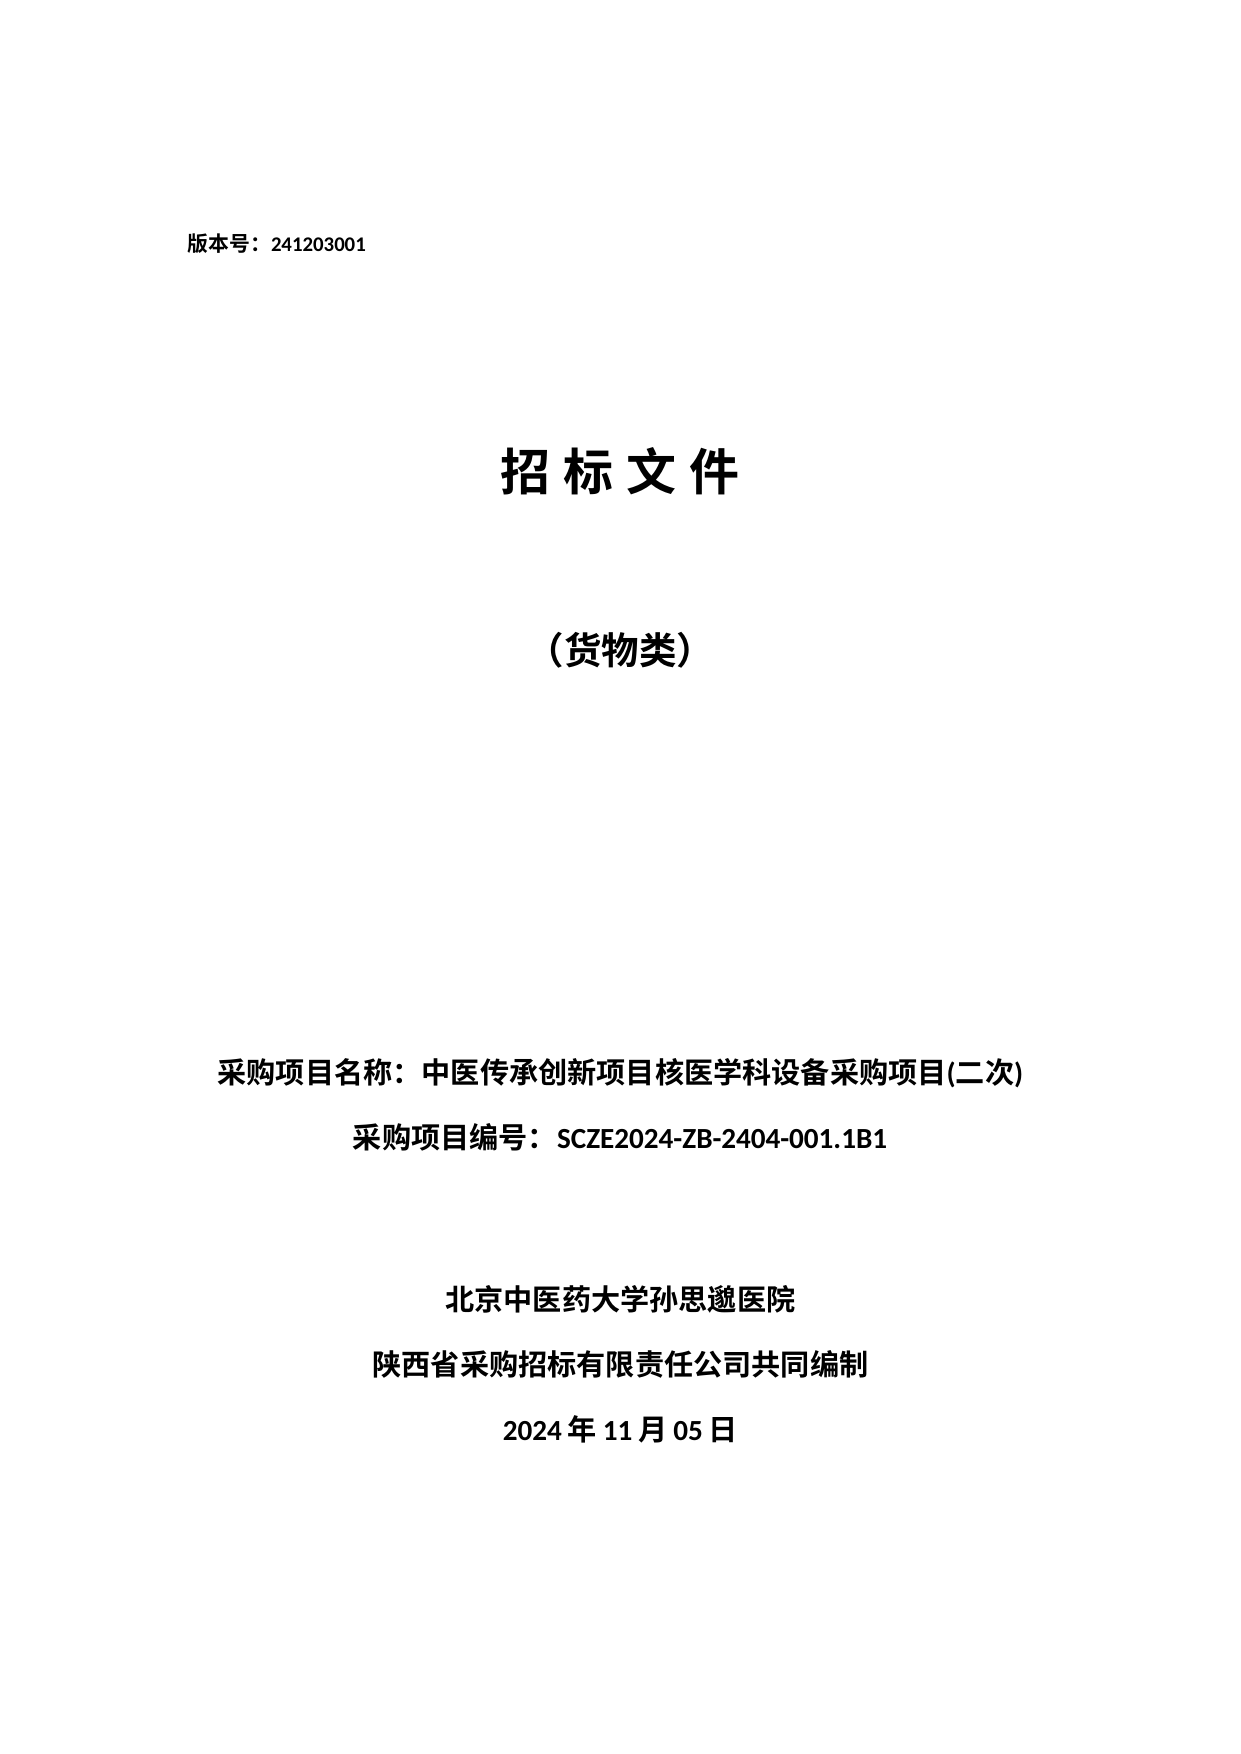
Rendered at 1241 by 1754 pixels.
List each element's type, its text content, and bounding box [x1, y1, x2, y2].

text 北京中医药大学孙思邈医院 [187, 1267, 1053, 1332]
text 陕西省采购招标有限责任公司共同编制 [187, 1332, 1053, 1397]
text 2024年11月05日 [187, 1397, 1053, 1462]
text （货物类） [187, 617, 1053, 1039]
text 招 标 文 件 [187, 422, 1053, 617]
text 采购项目名称：中医传承创新项目核医学科设备采购项目(二次) [187, 1039, 1053, 1104]
text 采购项目编号：SCZE2024-ZB-2404-001.1B1 [187, 1104, 1053, 1267]
text 版本号：241203001 [187, 227, 1053, 422]
